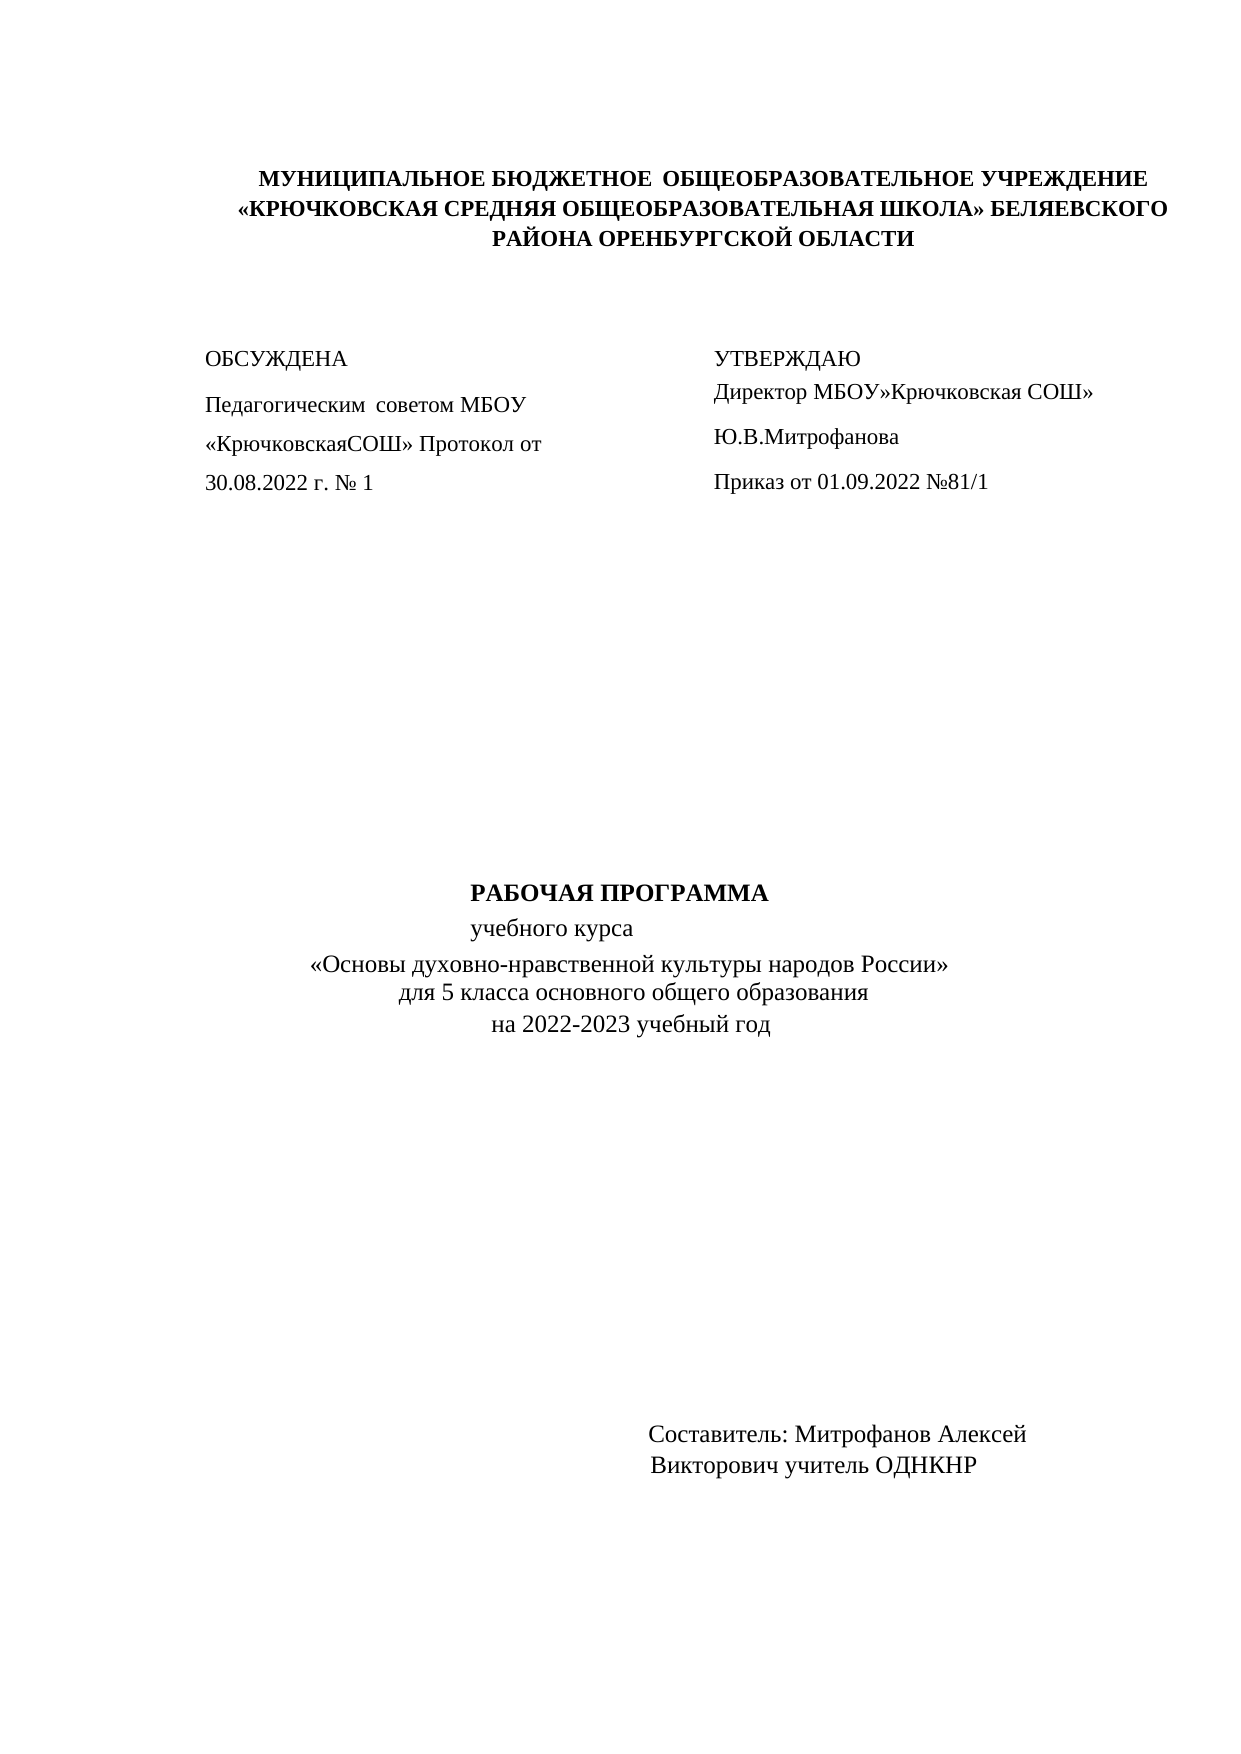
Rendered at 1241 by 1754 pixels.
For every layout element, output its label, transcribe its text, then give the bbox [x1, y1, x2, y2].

text для 5 класса основного общего образования на 2022-2023 учебный год [398, 977, 871, 1038]
table_header ОБСУЖДЕНА Педагогическим советом МБОУ «КрючковскаяСОШ» Протокол от 30.08.2022 г. № 1 [188, 335, 642, 495]
text МУНИЦИПАЛЬНОЕ БЮДЖЕТНОЕ ОБЩЕОБРАЗОВАТЕЛЬНОЕ УЧРЕЖДЕНИЕ «КРЮЧКОВСКАЯ СРЕДНЯЯ ОБЩЕОБРАЗОВАТЕЛЬНАЯ ШКОЛА» БЕЛЯЕВСКОГО РАЙОНА ОРЕНБУРГСКОЙ ОБЛАСТИ [235, 164, 1171, 251]
text Составитель: Митрофанов Алексей Викторович учитель ОДНКНР [648, 1419, 1147, 1479]
subtitle РАБОЧАЯ ПРОГРАММА [470, 878, 772, 907]
table_header УТВЕРЖДАЮ Директор МБОУ»Крючковская СОШ» Ю.В.Митрофанова Приказ от 01.09.2022 №81/1 [642, 335, 1147, 495]
text «Основы духовно-нравственной культуры народов России» [309, 949, 1184, 977]
text учебного курса [470, 913, 1184, 942]
